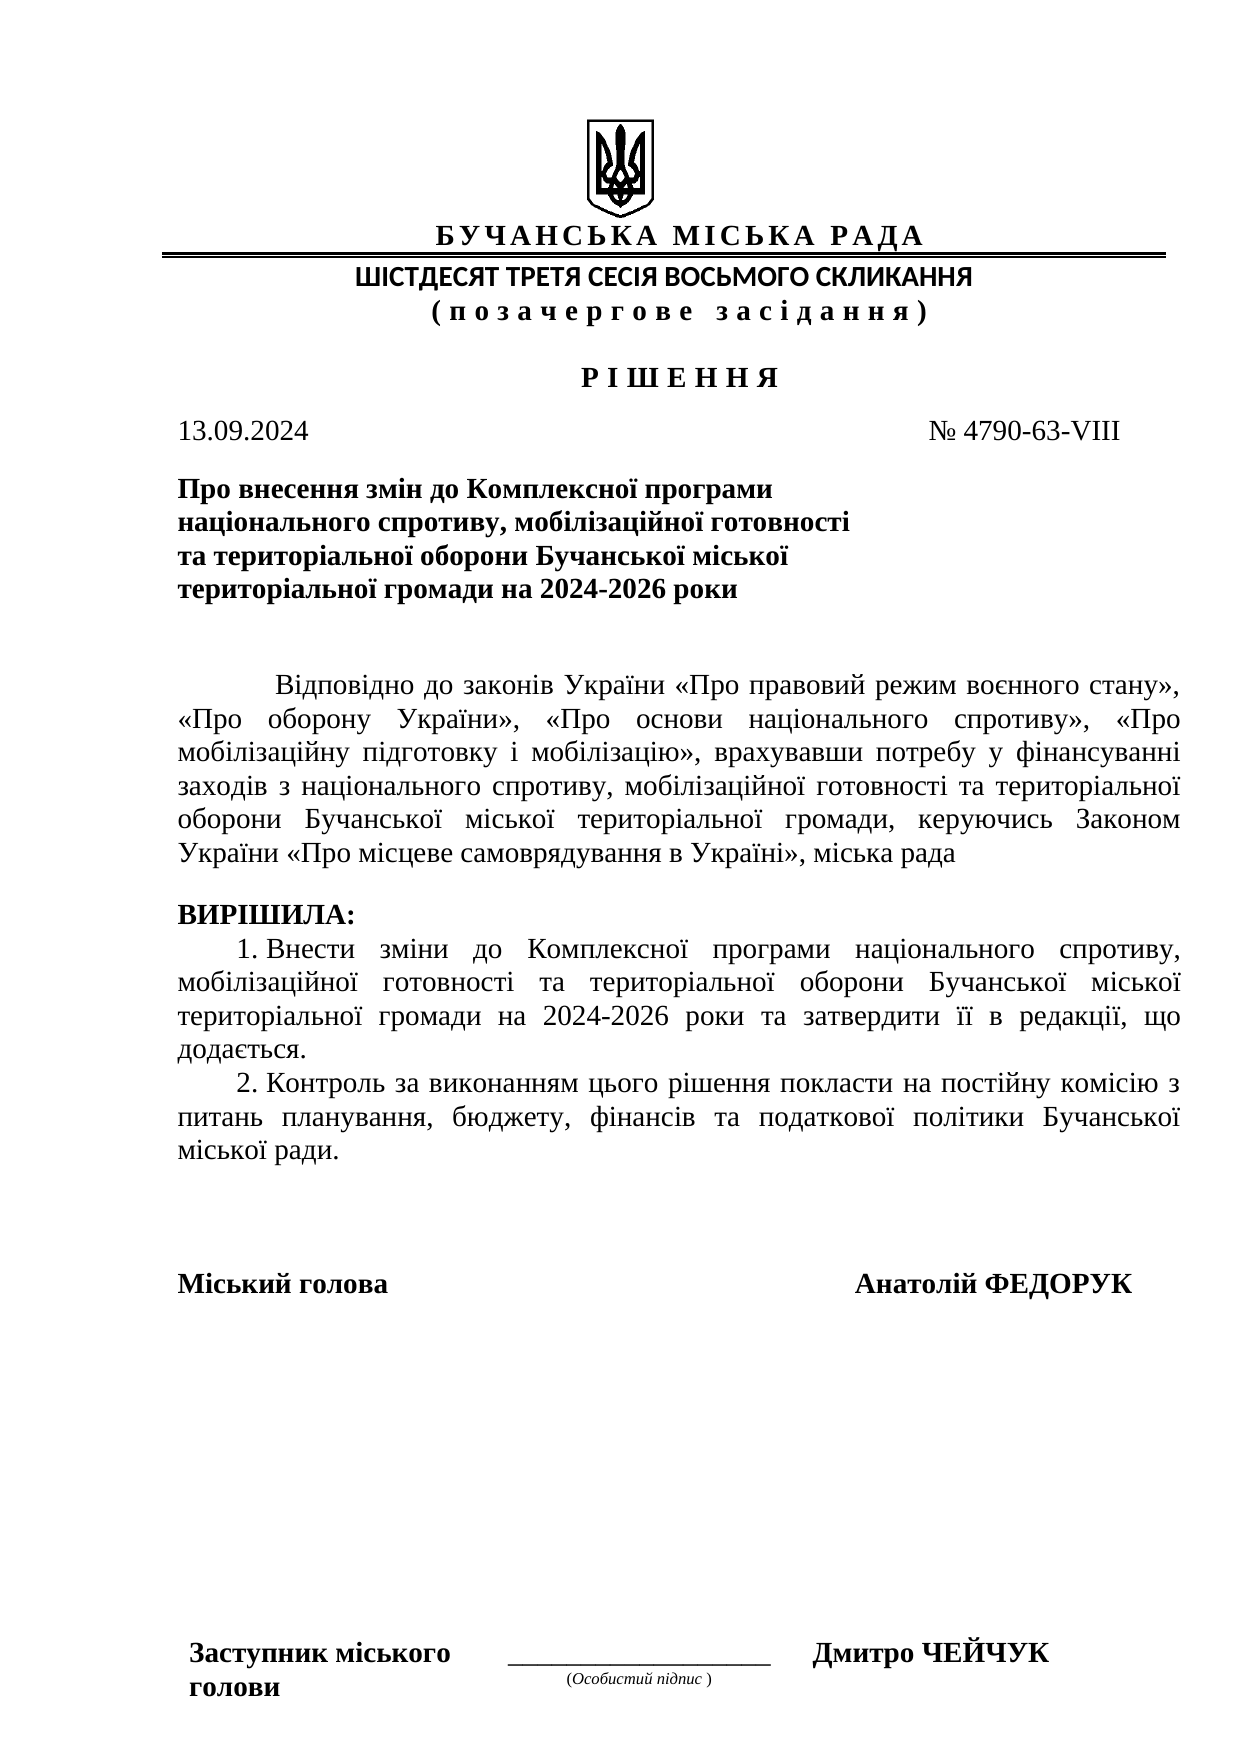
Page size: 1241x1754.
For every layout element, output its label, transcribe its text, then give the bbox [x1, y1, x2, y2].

table_header ШІСТДЕСЯТ ТРЕТЯ СЕСІЯ ВОСЬМОГО СКЛИКАННЯ [162, 258, 1166, 293]
text БУЧАНСЬКА МІСЬКА РАДА [177, 218, 1181, 252]
picture [585, 118, 656, 219]
text ВИРІШИЛА: [177, 897, 1181, 931]
list Внести зміни до Комплексної програми національного спротиву, мобілізаційної готовності та територіальної оборони Бучанської міської територіальної громади на 2024-2026 роки та затвердити її в редакції, що додається. [177, 931, 1181, 1065]
text Відповідно до законів України «Про правовий режим воєнного стану», «Про оборону України», «Про основи національного спротиву», «Про мобілізаційну підготовку і мобілізацію», врахувавши потребу у фінансуванні заходів з національного спротиву, мобілізаційної готовності та територіальної оборони Бучанської міської територіальної громади, керуючись Законом України «Про місцеве самоврядування в Україні», міська рада [177, 667, 1181, 869]
text Міський голова Анатолій ФЕДОРУК [177, 1266, 1181, 1300]
table_header Дмитро ЧЕЙЧУК [801, 1635, 1181, 1709]
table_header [477, 1635, 801, 1709]
subtitle 13.09.2024 № 4790-63-VIІІ [177, 413, 1181, 447]
list Контроль за виконанням цього рішення покласти на постійну комісію з питань планування, бюджету, фінансів та податкової політики Бучанської міської ради. [177, 1065, 1181, 1166]
text Про внесення змін до Комплексної програми національного спротиву, мобілізаційної готовності та територіальної оборони Бучанської міської територіальної громади на 2024-2026 роки [177, 471, 881, 605]
text (позачергове засідання) [177, 293, 1181, 327]
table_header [178, 1635, 477, 1709]
text РІШЕННЯ [177, 361, 1181, 394]
